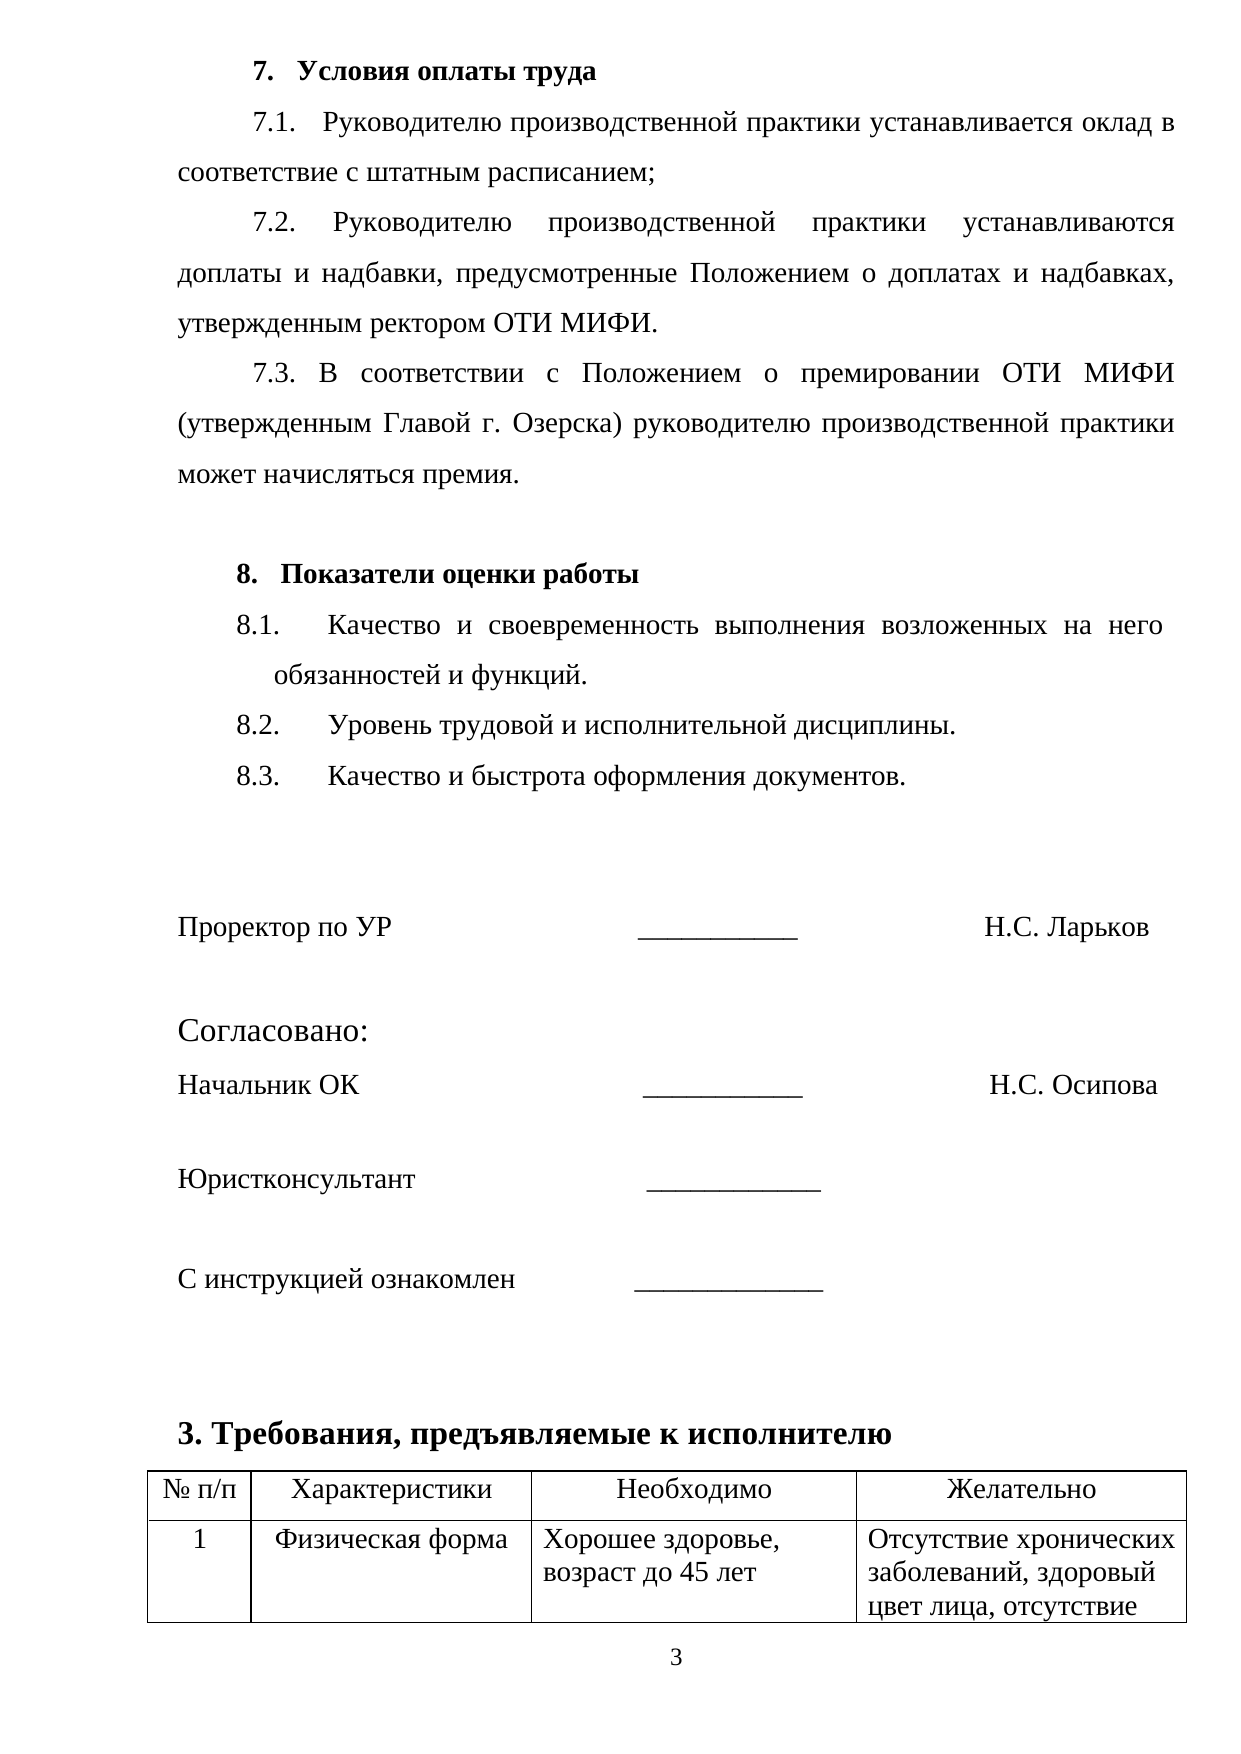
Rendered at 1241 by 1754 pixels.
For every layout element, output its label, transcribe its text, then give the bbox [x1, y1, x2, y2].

text С инструкцией ознакомлен _____________ [177, 1262, 1175, 1295]
text 7. Условия оплаты труда [177, 54, 1175, 87]
text Согласовано: [177, 1009, 1175, 1048]
table_cell 1 [148, 1521, 250, 1622]
table_cell Физическая форма [252, 1521, 531, 1622]
text Начальник ОК ___________ Н.С. Осипова [177, 1067, 1175, 1101]
table_header № п/п [148, 1472, 250, 1519]
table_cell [532, 1521, 856, 1622]
table_header Характеристики [252, 1472, 531, 1519]
list Уровень трудовой и исполнительной дисциплины. [236, 708, 1163, 741]
text 7.2. Руководителю производственной практики устанавливаются доплаты и надбавки, предусмотренные Положением о доплатах и надбавках, утвержденным ректором ОТИ МИФИ. [177, 204, 1175, 339]
text Проректор по УР ___________ Н.С. Ларьков [177, 909, 1163, 942]
text 8. Показатели оценки работы [236, 557, 1163, 590]
table_header Необходимо [532, 1472, 856, 1519]
text Юристконсультант ____________ [177, 1161, 1175, 1194]
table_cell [857, 1521, 1186, 1622]
list Качество и быстрота оформления документов. [236, 758, 1163, 792]
text 7.1. Руководителю производственной практики устанавливается оклад в соответствие с штатным расписанием; [177, 104, 1175, 188]
text 7.3. В соответствии с Положением о премировании ОТИ МИФИ (утвержденным Главой г. Озерска) руководителю производственной практики может начисляться премия. [177, 356, 1175, 490]
list Качество и своевременность выполнения возложенных на него обязанностей и функций. [236, 607, 1163, 691]
table_header Желательно [857, 1472, 1186, 1519]
text 3. Требования, предъявляемые к исполнителю [177, 1413, 1175, 1451]
